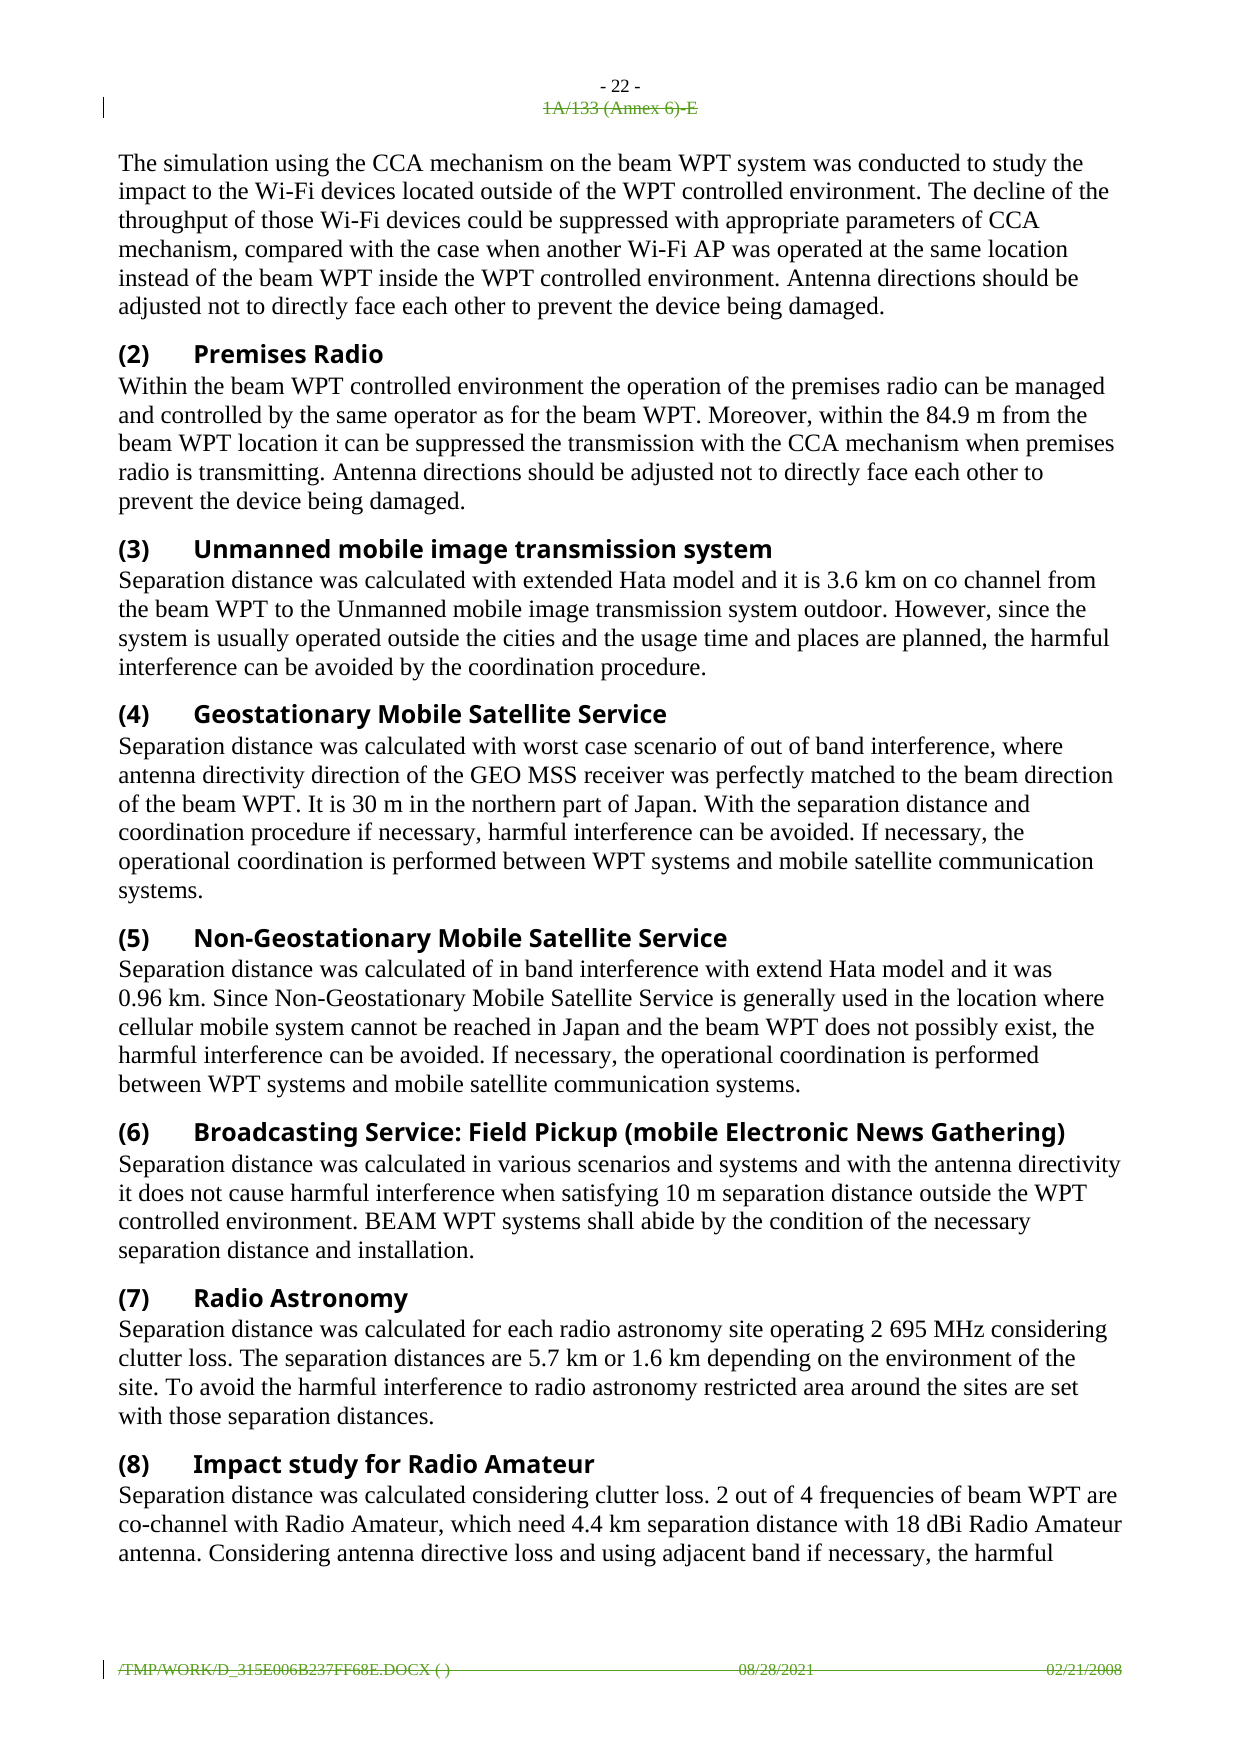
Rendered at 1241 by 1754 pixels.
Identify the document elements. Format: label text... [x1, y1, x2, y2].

text The simulation using the CCA mechanism on the beam WPT system was conducted to study the impact to the Wi-Fi devices located outside of the WPT controlled environment. The decline of the throughput of those Wi-Fi devices could be suppressed with appropriate parameters of CCA mechanism, compared with the case when another Wi-Fi AP was operated at the same location instead of the beam WPT inside the WPT controlled environment. Antenna directions should be adjusted not to directly face each other to prevent the device being damaged. [118, 148, 1122, 320]
subtitle (3) Unmanned mobile image transmission system [118, 531, 1122, 565]
text Within the beam WPT controlled environment the operation of the premises radio can be managed and controlled by the same operator as for the beam WPT. Moreover, within the 84.9 m from the beam WPT location it can be suppressed the transmission with the CCA mechanism when premises radio is transmitting. Antenna directions should be adjusted not to directly face each other to prevent the device being damaged. [118, 371, 1122, 515]
subtitle (6) Broadcasting Service: Field Pickup (mobile Electronic News Gathering) [118, 1115, 1122, 1149]
text Separation distance was calculated with extended Hata model and it is 3.6 km on co channel from the beam WPT to the Unmanned mobile image transmission system outdoor. However, since the system is usually operated outside the cities and the usage time and places are planned, the harmful interference can be avoided by the coordination procedure. [118, 565, 1122, 680]
text Separation distance was calculated of in band interference with extend Hata model and it was 0.96 km. Since Non-Geostationary Mobile Satellite Service is generally used in the location where cellular mobile system cannot be reached in Japan and the beam WPT does not possibly exist, the harmful interference can be avoided. If necessary, the operational coordination is performed between WPT systems and mobile satellite communication systems. [118, 954, 1122, 1098]
text Separation distance was calculated in various scenarios and systems and with the antenna directivity it does not cause harmful interference when satisfying 10 m separation distance outside the WPT controlled environment. BEAM WPT systems shall abide by the condition of the necessary separation distance and installation. [118, 1149, 1122, 1264]
subtitle (5) Non-Geostationary Mobile Satellite Service [118, 920, 1122, 954]
text Separation distance was calculated with worst case scenario of out of band interference, where antenna directivity direction of the GEO MSS receiver was perfectly matched to the beam direction of the beam WPT. It is 30 m in the northern part of Japan. With the separation distance and coordination procedure if necessary, harmful interference can be avoided. If necessary, the operational coordination is performed between WPT systems and mobile satellite communication systems. [118, 731, 1122, 904]
subtitle (8) Impact study for Radio Amateur [118, 1446, 1122, 1480]
subtitle (2) Premises Radio [118, 337, 1122, 371]
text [118, 1480, 1122, 1567]
subtitle (7) Radio Astronomy [118, 1281, 1122, 1314]
text Separation distance was calculated for each radio astronomy site operating 2 695 MHz considering clutter loss. The separation distances are 5.7 km or 1.6 km depending on the environment of the site. To avoid the harmful interference to radio astronomy restricted area around the sites are set with those separation distances. [118, 1314, 1122, 1429]
subtitle (4) Geostationary Mobile Satellite Service [118, 697, 1122, 731]
